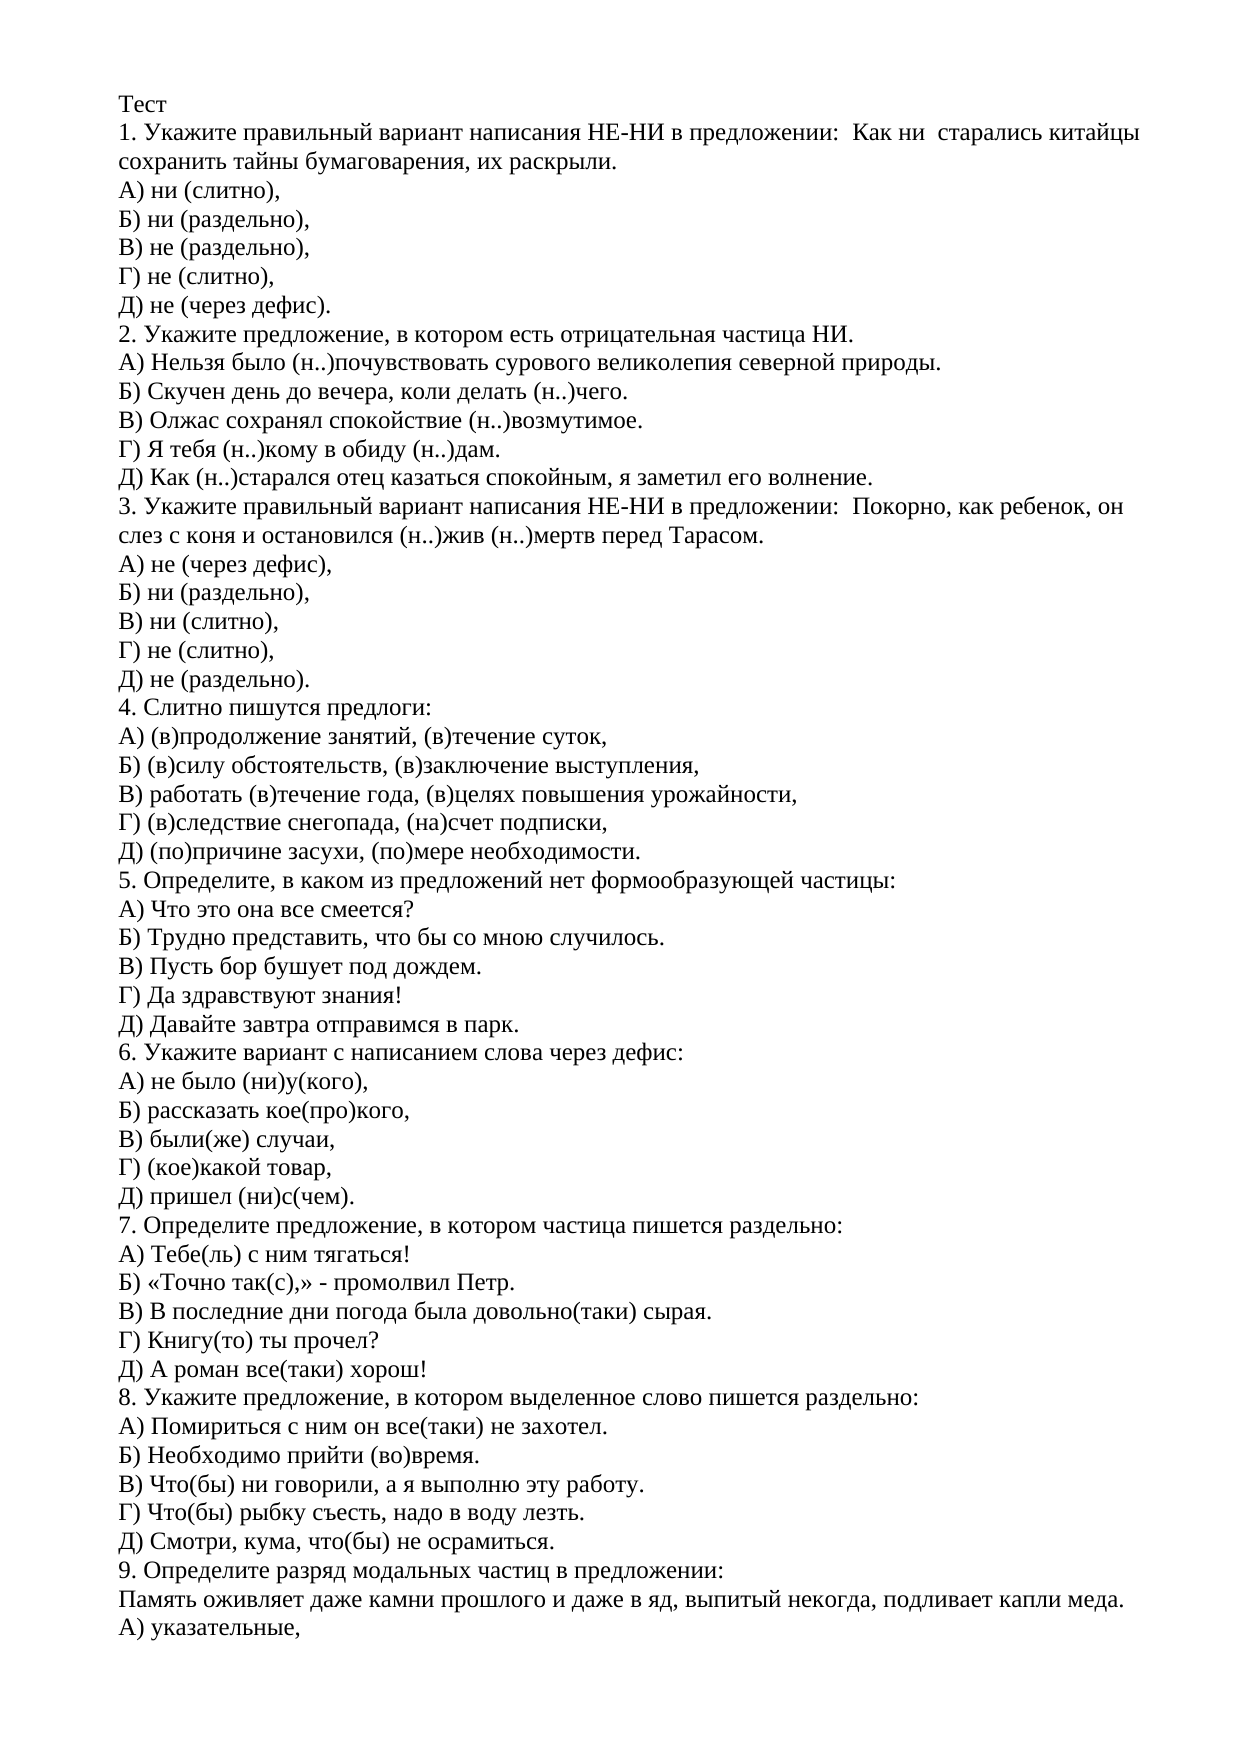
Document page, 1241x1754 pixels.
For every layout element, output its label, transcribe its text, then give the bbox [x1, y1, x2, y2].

text В) Что(бы) ни говорили, а я выполню эту работу. [118, 1469, 1152, 1497]
text В) работать (в)течение года, (в)целях повышения урожайности, [118, 779, 1152, 807]
text Тест [118, 89, 1152, 117]
text 2. Укажите предложение, в котором есть отрицательная частица НИ. [118, 319, 1152, 347]
text 9. Определите разряд модальных частиц в предложении: [118, 1555, 1152, 1584]
text Г) не (слитно), [118, 261, 1152, 290]
text Б) ни (раздельно), [118, 204, 1152, 232]
text Г) Что(бы) рыбку съесть, надо в воду лезть. [118, 1497, 1152, 1526]
text Г) (кое)какой товар, [118, 1152, 1152, 1181]
text А) ни (слитно), [118, 175, 1152, 204]
text Д) Давайте завтра отправимся в парк. [118, 1009, 1152, 1037]
text 5. Определите, в каком из предложений нет формообразующей частицы: [118, 865, 1152, 894]
text 1. Укажите правильный вариант написания НЕ-НИ в предложении: Как ни старались китайцы сохранить тайны бумаговарения, их раскрыли. [118, 117, 1152, 175]
text Б) (в)силу обстоятельств, (в)заключение выступления, [118, 750, 1152, 779]
text Г) Да здравствуют знания! [118, 980, 1152, 1009]
text Б) ни (раздельно), [118, 577, 1152, 606]
text А) Помириться с ним он все(таки) не захотел. [118, 1411, 1152, 1440]
text Г) не (слитно), [118, 635, 1152, 664]
text Б) Необходимо прийти (во)время. [118, 1440, 1152, 1469]
text Д) не (через дефис). [118, 290, 1152, 319]
text 3. Укажите правильный вариант написания НЕ-НИ в предложении: Покорно, как ребенок, он слез с коня и остановился (н..)жив (н..)мертв перед Тарасом. [118, 491, 1152, 549]
text Б) Трудно представить, что бы со мною случилось. [118, 922, 1152, 951]
text Д) пришел (ни)с(чем). [118, 1181, 1152, 1210]
text В) не (раздельно), [118, 232, 1152, 261]
text А) Что это она все смеется? [118, 894, 1152, 922]
text Г) Я тебя (н..)кому в обиду (н..)дам. [118, 434, 1152, 462]
text Б) «Точно так(с),» - промолвил Петр. [118, 1267, 1152, 1296]
text А) не было (ни)у(кого), [118, 1066, 1152, 1095]
text Д) Как (н..)старался отец казаться спокойным, я заметил его волнение. [118, 462, 1152, 491]
text А) Тебе(ль) с ним тягаться! [118, 1239, 1152, 1267]
text Д) (по)причине засухи, (по)мере необходимости. [118, 836, 1152, 865]
text А) не (через дефис), [118, 549, 1152, 577]
text 7. Определите предложение, в котором частица пишется раздельно: [118, 1210, 1152, 1239]
text А) (в)продолжение занятий, (в)течение суток, [118, 721, 1152, 750]
text 4. Слитно пишутся предлоги: [118, 692, 1152, 721]
text 6. Укажите вариант с написанием слова через дефис: [118, 1037, 1152, 1066]
text 8. Укажите предложение, в котором выделенное слово пишется раздельно: [118, 1382, 1152, 1411]
text Г) Книгу(то) ты прочел? [118, 1325, 1152, 1354]
text В) ни (слитно), [118, 606, 1152, 635]
text Д) Смотри, кума, что(бы) не осрамиться. [118, 1526, 1152, 1555]
text В) были(же) случаи, [118, 1124, 1152, 1152]
text Память оживляет даже камни прошлого и даже в яд, выпитый некогда, подливает капли меда. [118, 1584, 1152, 1612]
text Д) не (раздельно). [118, 664, 1152, 692]
text В) Пусть бор бушует под дождем. [118, 951, 1152, 980]
text А) указательные, [118, 1612, 1152, 1641]
text В) Олжас сохранял спокойствие (н..)возмутимое. [118, 405, 1152, 434]
text Б) Скучен день до вечера, коли делать (н..)чего. [118, 376, 1152, 405]
text Б) рассказать кое(про)кого, [118, 1095, 1152, 1124]
text В) В последние дни погода была довольно(таки) сырая. [118, 1296, 1152, 1325]
text Д) А роман все(таки) хорош! [118, 1354, 1152, 1382]
text А) Нельзя было (н..)почувствовать сурового великолепия северной природы. [118, 347, 1152, 376]
text Г) (в)следствие снегопада, (на)счет подписки, [118, 807, 1152, 836]
